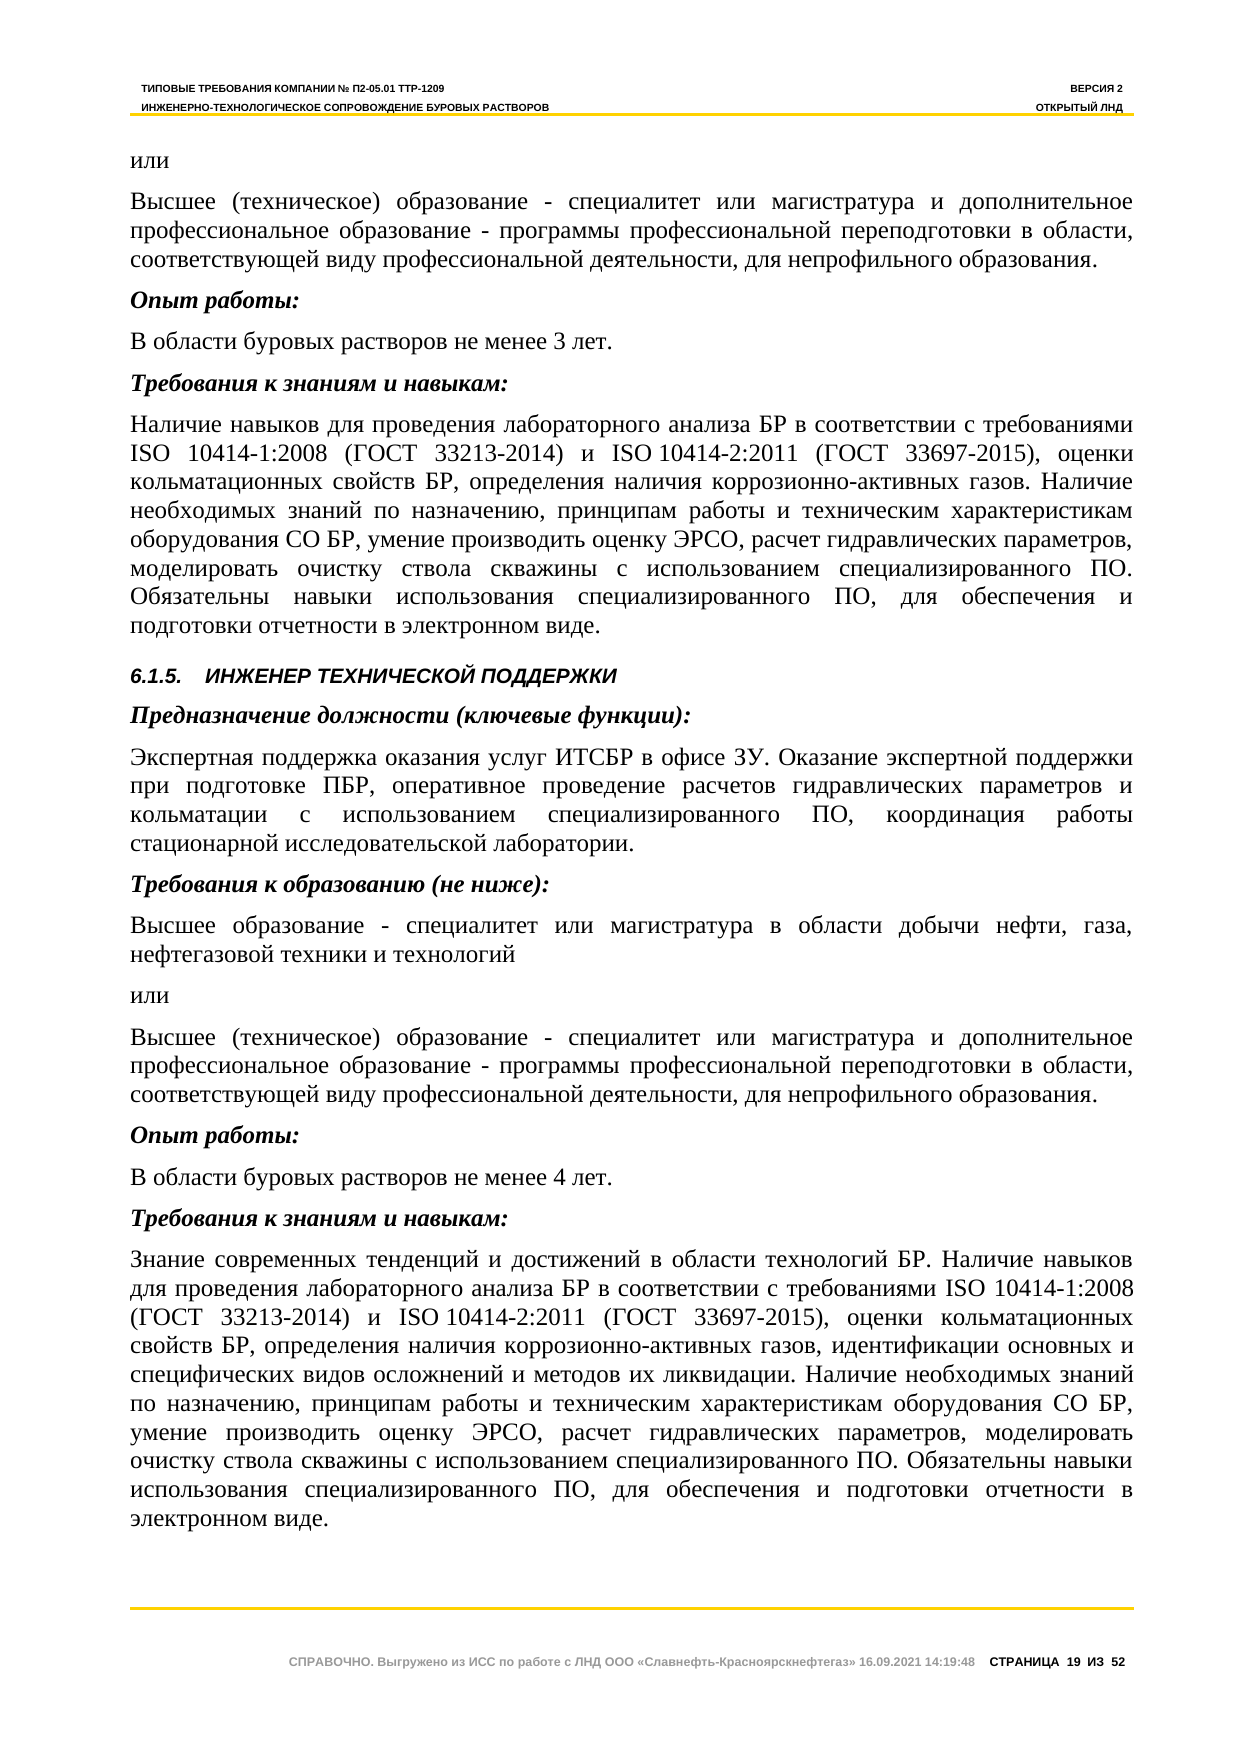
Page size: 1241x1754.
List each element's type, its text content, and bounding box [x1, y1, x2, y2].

text или [130, 145, 1134, 174]
text Предназначение должности (ключевые функции): [130, 700, 1134, 729]
text Высшее (техническое) образование - специалитет или магистратура и дополнительное профессиональное образование - программы профессиональной переподготовки в области, соответствующей виду профессиональной деятельности, для непрофильного образования. [130, 1022, 1134, 1108]
text Опыт работы: [130, 1120, 1134, 1149]
text ИНЖЕНЕР ТЕХНИЧЕСКОЙ ПОДДЕРЖКИ [130, 664, 1134, 688]
text Экспертная поддержка оказания услуг ИТСБР в офисе ЗУ. Оказание экспертной поддержки при подготовке ПБР, оперативное проведение расчетов гидравлических параметров и кольматации с использованием специализированного ПО, координация работы стационарной исследовательской лаборатории. [130, 742, 1134, 857]
text Высшее образование - специалитет или магистратура в области добычи нефти, газа, нефтегазовой техники и технологий [130, 910, 1134, 968]
text Опыт работы: [130, 285, 1134, 314]
text В области буровых растворов не менее 3 лет. [130, 326, 1134, 355]
text В области буровых растворов не менее 4 лет. [130, 1162, 1134, 1190]
text Требования к знаниям и навыкам: [130, 1203, 1134, 1232]
text Высшее (техническое) образование - специалитет или магистратура и дополнительное профессиональное образование - программы профессиональной переподготовки в области, соответствующей виду профессиональной деятельности, для непрофильного образования. [130, 186, 1134, 273]
text или [130, 980, 1134, 1009]
text Требования к знаниям и навыкам: [130, 368, 1134, 396]
text Требования к образованию (не ниже): [130, 869, 1134, 898]
text Наличие навыков для проведения лабораторного анализа БР в соответствии с требованиями ISO 10414-1:2008 (ГОСТ 33213-2014) и ISO 10414-2:2011 (ГОСТ 33697-2015), оценки кольматационных свойств БР, определения наличия коррозионно-активных газов. Наличие необходимых знаний по назначению, принципам работы и техническим характеристикам оборудования СО БР, умение производить оценку ЭРСО, расчет гидравлических параметров, моделировать очистку ствола скважины с использованием специализированного ПО. Обязательны навыки использования специализированного ПО, для обеспечения и подготовки отчетности в электронном виде. [130, 409, 1134, 639]
text Знание современных тенденций и достижений в области технологий БР. Наличие навыков для проведения лабораторного анализа БР в соответствии с требованиями ISO 10414-1:2008 (ГОСТ 33213-2014) и ISO 10414-2:2011 (ГОСТ 33697-2015), оценки кольматационных свойств БР, определения наличия коррозионно-активных газов, идентификации основных и специфических видов осложнений и методов их ликвидации. Наличие необходимых знаний по назначению, принципам работы и техническим характеристикам оборудования СО БР, умение производить оценку ЭРСО, расчет гидравлических параметров, моделировать очистку ствола скважины с использованием специализированного ПО. Обязательны навыки использования специализированного ПО, для обеспечения и подготовки отчетности в электронном виде. [130, 1244, 1134, 1532]
